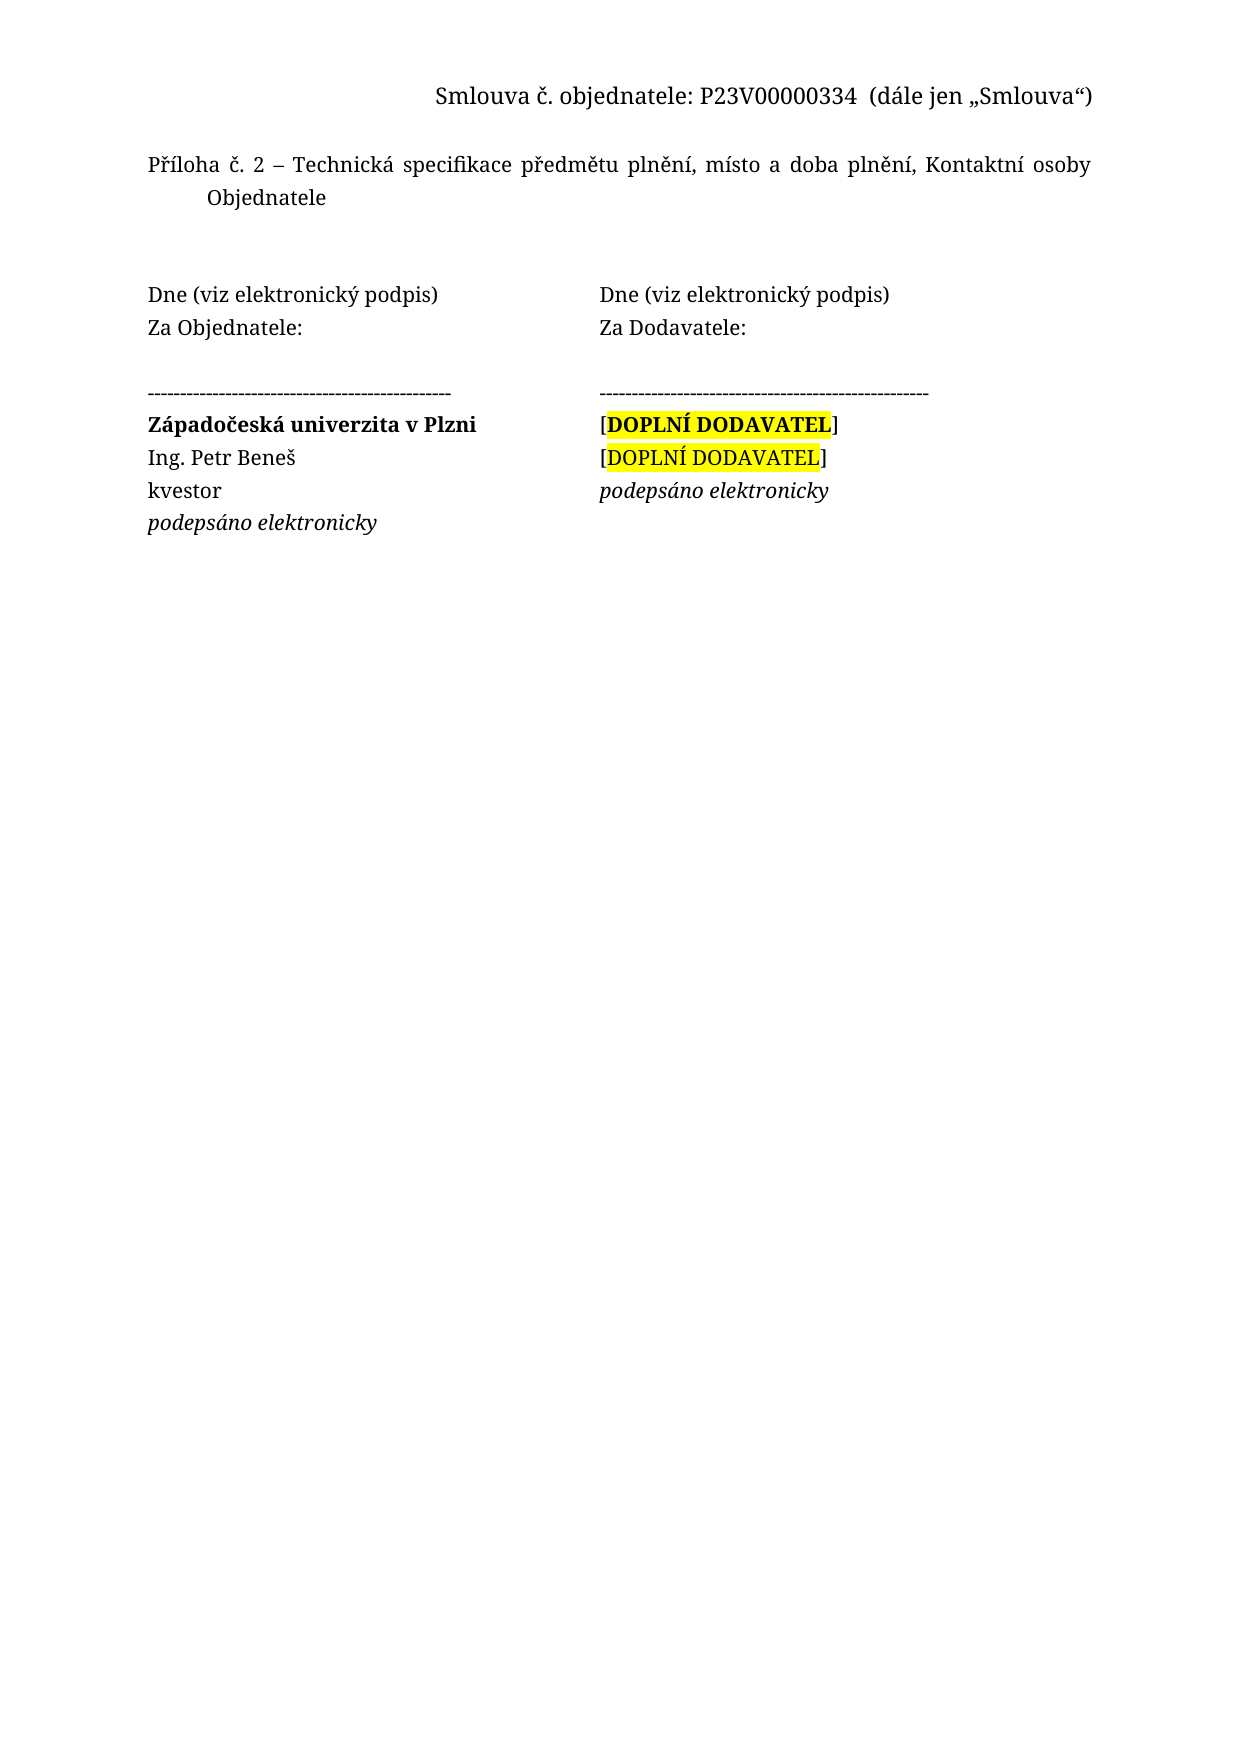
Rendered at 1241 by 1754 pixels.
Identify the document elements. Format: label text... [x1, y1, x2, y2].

table_header Dne (viz elektronický podpis) Za Objednatele: ----------------------------------------------- Západočeská univerzita v Plzni Ing. Petr Beneš kvestor podepsáno elektronicky [136, 280, 588, 541]
table_header Dne (viz elektronický podpis) Za Dodavatele: --------------------------------------------------- [DOPLNÍ DODAVATEL] [DOPLNÍ DODAVATEL] podepsáno elektronicky [588, 280, 1040, 541]
text Příloha č. 2 – Technická specifikace předmětu plnění, místo a doba plnění, Kontaktní osoby Objednatele [148, 150, 1093, 211]
